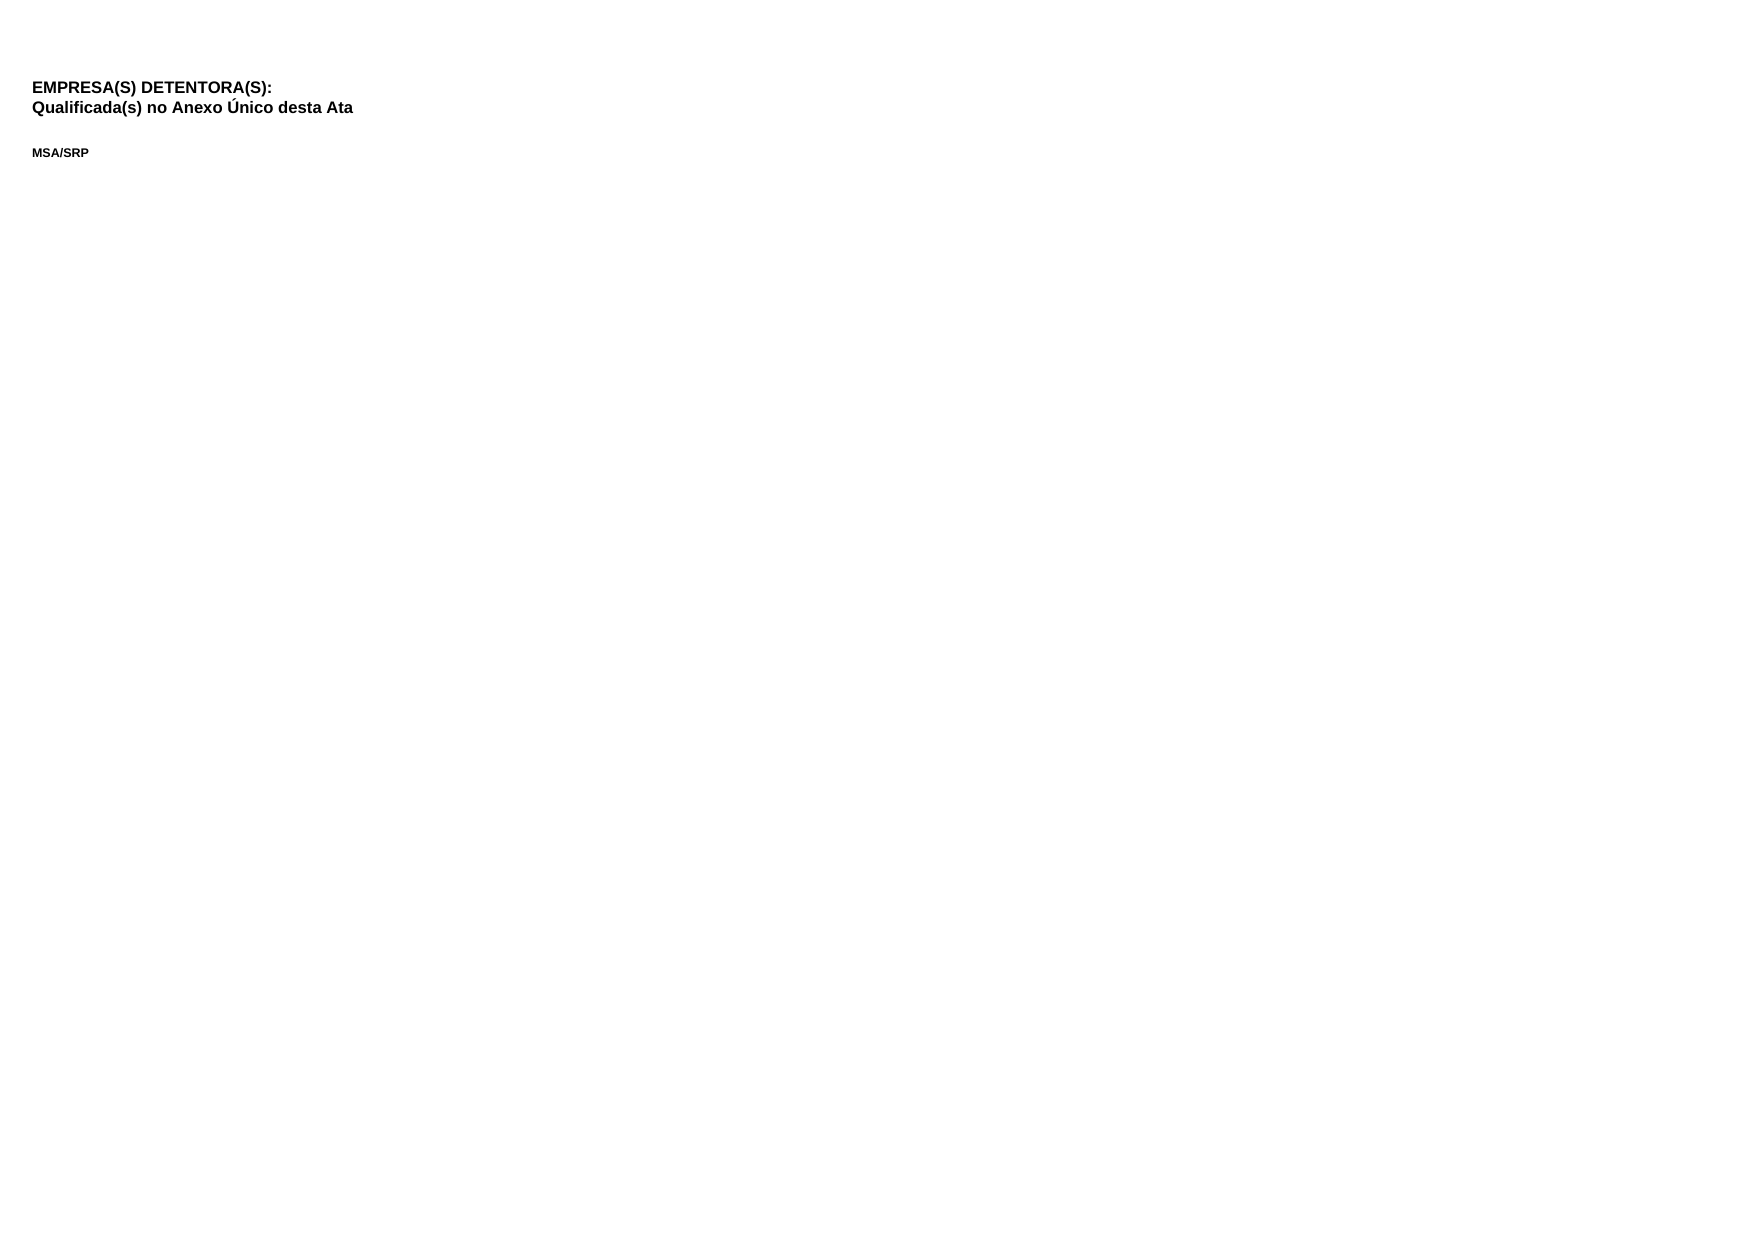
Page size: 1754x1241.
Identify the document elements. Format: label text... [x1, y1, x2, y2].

text Qualificada(s) no Anexo Único desta Ata [32, 97, 1690, 117]
text EMPRESA(S) DETENTORA(S): [32, 78, 1690, 97]
text MSA/SRP [32, 145, 1690, 160]
